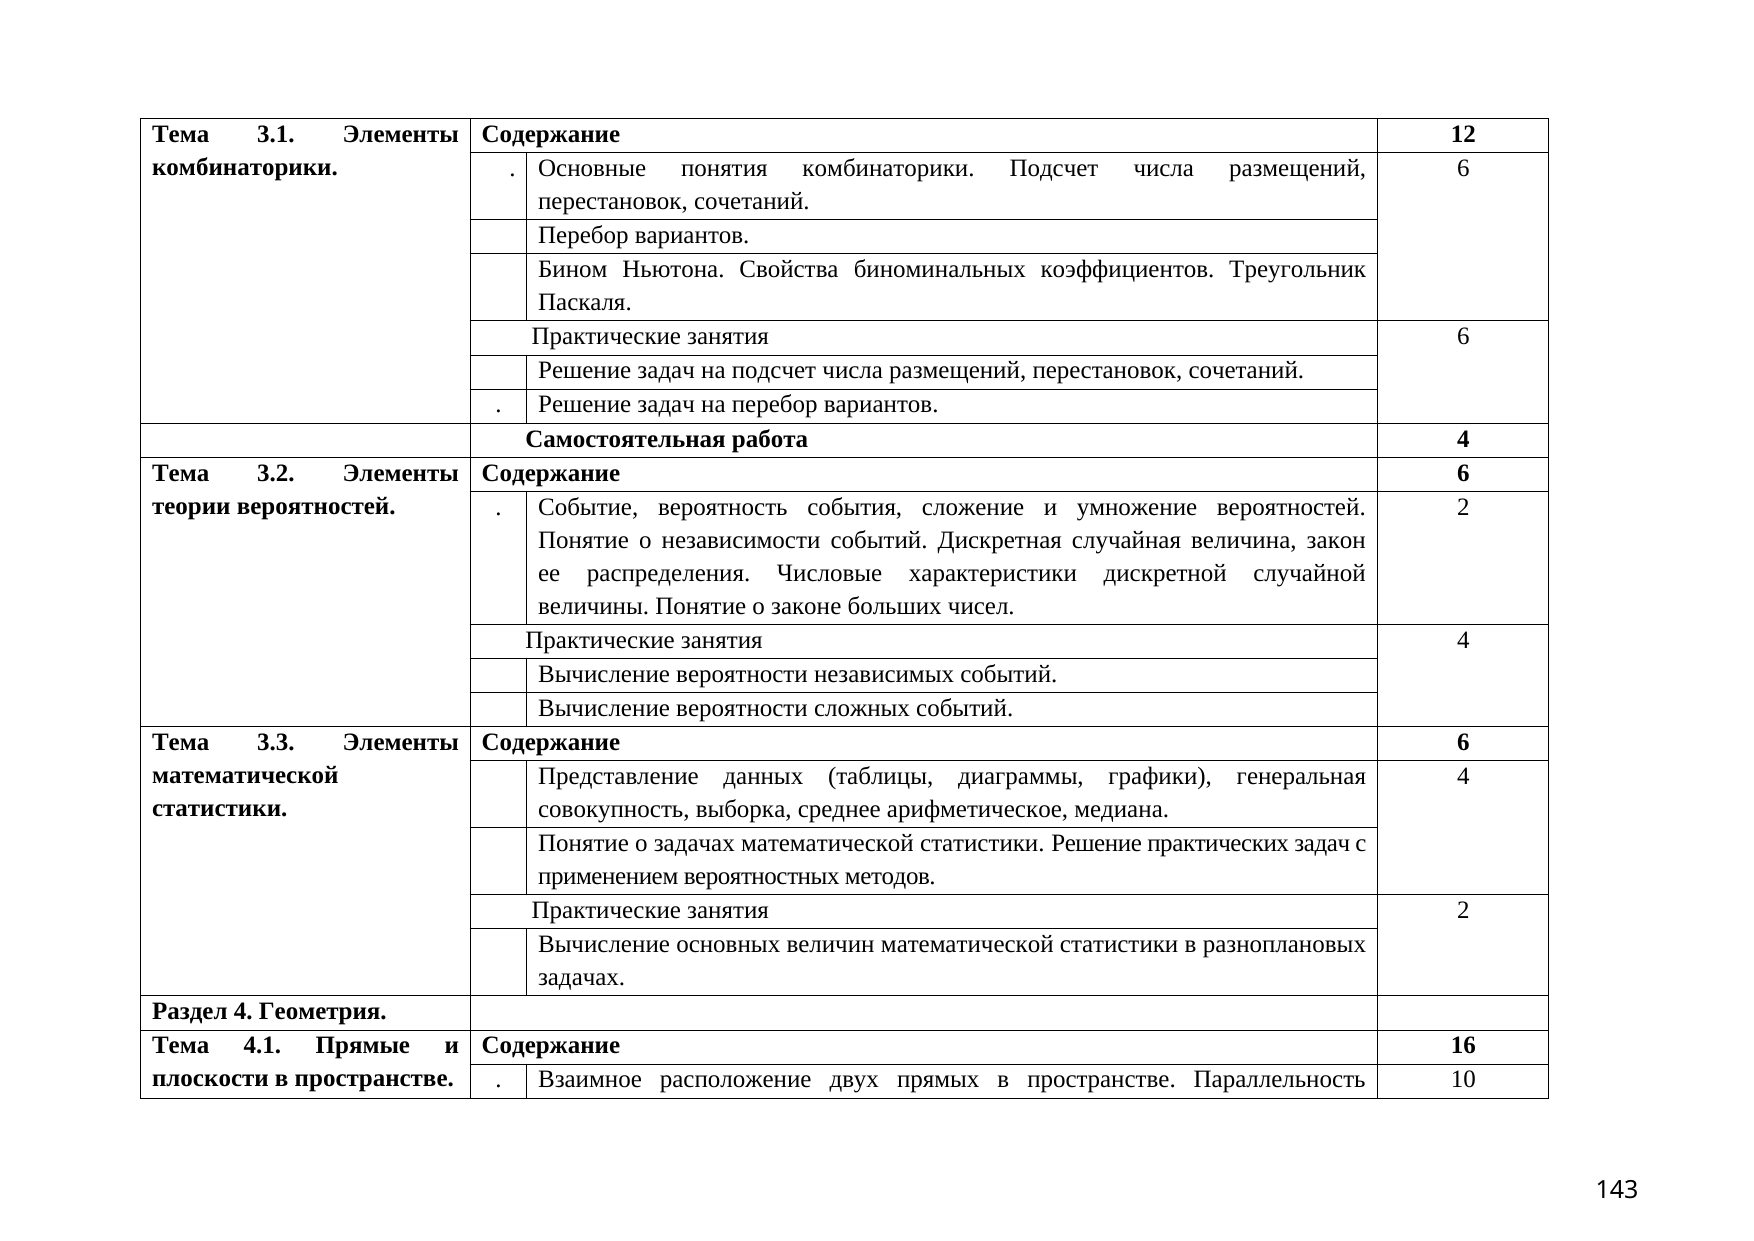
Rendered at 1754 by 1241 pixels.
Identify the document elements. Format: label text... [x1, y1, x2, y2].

table_cell 6 [1378, 727, 1548, 760]
table_cell Содержание [471, 1031, 1377, 1063]
table_cell Содержание [471, 458, 1377, 491]
table_cell [471, 254, 526, 320]
table_cell Самостоятельная работа [471, 424, 1377, 457]
table_cell Практические занятия [471, 895, 1377, 928]
table_cell Практические занятия [471, 625, 1377, 658]
table_cell 4 [1378, 424, 1548, 457]
table_cell [1378, 996, 1548, 1029]
table_cell Решение задач на подсчет числа размещений, перестановок, сочетаний. [527, 356, 1377, 388]
table_cell 6 [1378, 153, 1548, 320]
table_cell Тема 3.2. Элементы теории вероятностей. [141, 458, 470, 726]
table_cell Событие, вероятность события, сложение и умножение вероятностей. Понятие о независимости событий. Дискретная случайная величина, закон ее распределения. Числовые характеристики дискретной случайной величины. Понятие о законе больших чисел. [527, 492, 1377, 624]
table_cell Тема 4.1. Прямые и плоскости в пространстве. [141, 1031, 470, 1098]
table_cell Практические занятия [471, 321, 1377, 354]
table_cell Бином Ньютона. Свойства биноминальных коэффициентов. Треугольник Паскаля. [527, 254, 1377, 320]
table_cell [527, 1065, 1377, 1098]
table_cell 10 [1378, 1065, 1548, 1098]
table_cell [141, 424, 470, 457]
table_header Содержание [471, 119, 1377, 152]
table_cell [471, 761, 526, 827]
table_cell [471, 220, 526, 253]
table_cell Понятие о задачах математической статистики. Решение практических задач с применением вероятностных методов. [527, 828, 1377, 894]
table_cell Основные понятия комбинаторики. Подсчет числа размещений, перестановок, сочетаний. [527, 153, 1377, 219]
table_cell Вычисление основных величин математической статистики в разноплановых задачах. [527, 929, 1377, 995]
table_cell . [471, 390, 526, 423]
table_cell . [471, 492, 526, 624]
table_cell Решение задач на перебор вариантов. [527, 390, 1377, 423]
table_cell 4 [1378, 761, 1548, 894]
table_cell [471, 693, 526, 726]
table_cell 2 [1378, 492, 1548, 624]
table_cell Содержание [471, 727, 1377, 760]
table_cell Раздел 4. Геометрия. [141, 996, 470, 1029]
table_cell Тема 3.3. Элементы математической статистики. [141, 727, 470, 995]
table_cell Перебор вариантов. [527, 220, 1377, 253]
table_cell . [471, 1065, 526, 1098]
table_cell . [471, 153, 526, 219]
table_cell [471, 828, 526, 894]
table_cell 2 [1378, 895, 1548, 995]
table_cell Представление данных (таблицы, диаграммы, графики), генеральная совокупность, выборка, среднее арифметическое, медиана. [527, 761, 1377, 827]
table_header Тема 3.1. Элементы комбинаторики. [141, 119, 470, 423]
table_header 12 [1378, 119, 1548, 152]
table_cell 4 [1378, 625, 1548, 726]
table_cell [471, 929, 526, 995]
table_cell [471, 659, 526, 692]
table_cell Вычисление вероятности независимых событий. [527, 659, 1377, 692]
table_cell 16 [1378, 1031, 1548, 1063]
table_cell 6 [1378, 321, 1548, 423]
table_cell [471, 356, 526, 388]
table_cell 6 [1378, 458, 1548, 491]
table_cell Вычисление вероятности сложных событий. [527, 693, 1377, 726]
table_cell [471, 996, 1377, 1029]
